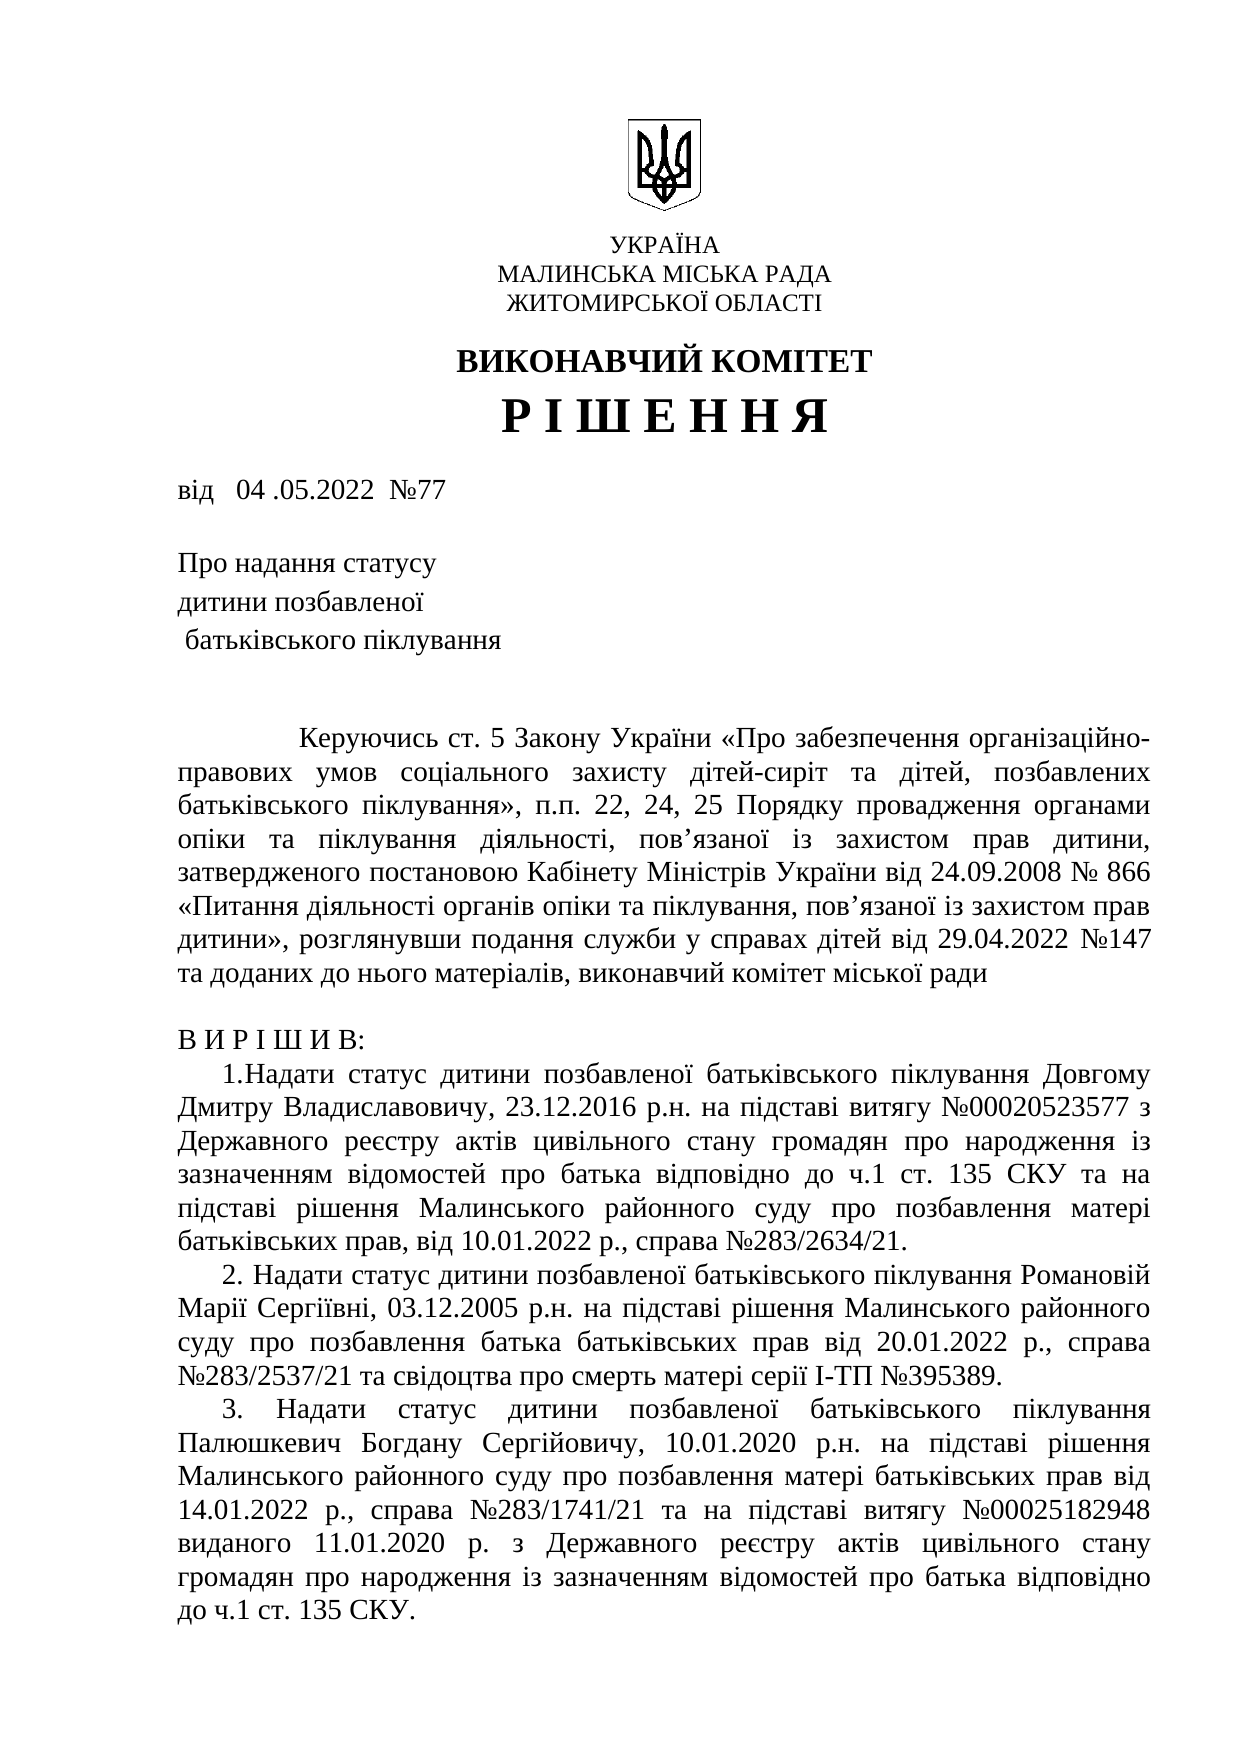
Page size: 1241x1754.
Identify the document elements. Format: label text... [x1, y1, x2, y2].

subtitle Р І Ш Е Н Н Я [177, 386, 1152, 444]
list Надати статус дитини позбавленої батьківського піклування Палюшкевич Богдану Сергійовичу, 10.01.2020 р.н. на підставі рішення Малинського районного суду про позбавлення матері батьківських прав від 14.01.2022 р., справа №283/1741/21 та на підставі витягу №00025182948 виданого 11.01.2020 р. з Державного реєстру актів цивільного стану громадян про народження із зазначенням відомостей про батька відповідно до ч.1 ст. 135 СКУ. [177, 1391, 1152, 1626]
text МАЛИНСЬКА МІСЬКА РАДА [177, 259, 1152, 288]
text В И Р І Ш И В: [177, 1022, 1152, 1056]
text ЖИТОМИРСЬКОЇ ОБЛАСТІ [177, 288, 1152, 317]
text від 04 .05.2022 №77 [103, 472, 1152, 506]
text ВИКОНАВЧИЙ КОМІТЕТ [177, 342, 1152, 380]
table_header Про надання статусу дитини позбавленої батьківського піклування [166, 545, 647, 699]
list Надати статус дитини позбавленої батьківського піклування Романовій Марії Сергіївні, 03.12.2005 р.н. на підставі рішення Малинського районного суду про позбавлення батька батьківських прав від 20.01.2022 р., справа №283/2537/21 та свідоцтва про смерть матері серії І-ТП №395389. [177, 1257, 1152, 1391]
text УКРАЇНА [177, 230, 1152, 259]
picture [626, 118, 702, 212]
list Надати статус дитини позбавленої батьківського піклування Довгому Дмитру Владиславовичу, 23.12.2016 р.н. на підставі витягу №00020523577 з Державного реєстру актів цивільного стану громадян про народження із зазначенням відомостей про батька відповідно до ч.1 ст. 135 СКУ та на підставі рішення Малинського районного суду про позбавлення матері батьківських прав, від 10.01.2022 р., справа №283/2634/21. [177, 1056, 1152, 1257]
text Керуючись ст. 5 Закону України «Про забезпечення організаційно-правових умов соціального захисту дітей-сиріт та дітей, позбавлених батьківського піклування», п.п. 22, 24, 25 Порядку провадження органами опіки та піклування діяльності, пов’язаної із захистом прав дитини, затвердженого постановою Кабінету Міністрів України від 24.09.2008 № 866 «Питання діяльності органів опіки та піклування, пов’язаної із захистом прав дитини», розглянувши подання служби у справах дітей від 29.04.2022 №147 та доданих до нього матеріалів, виконавчий комітет міської ради [177, 720, 1152, 989]
